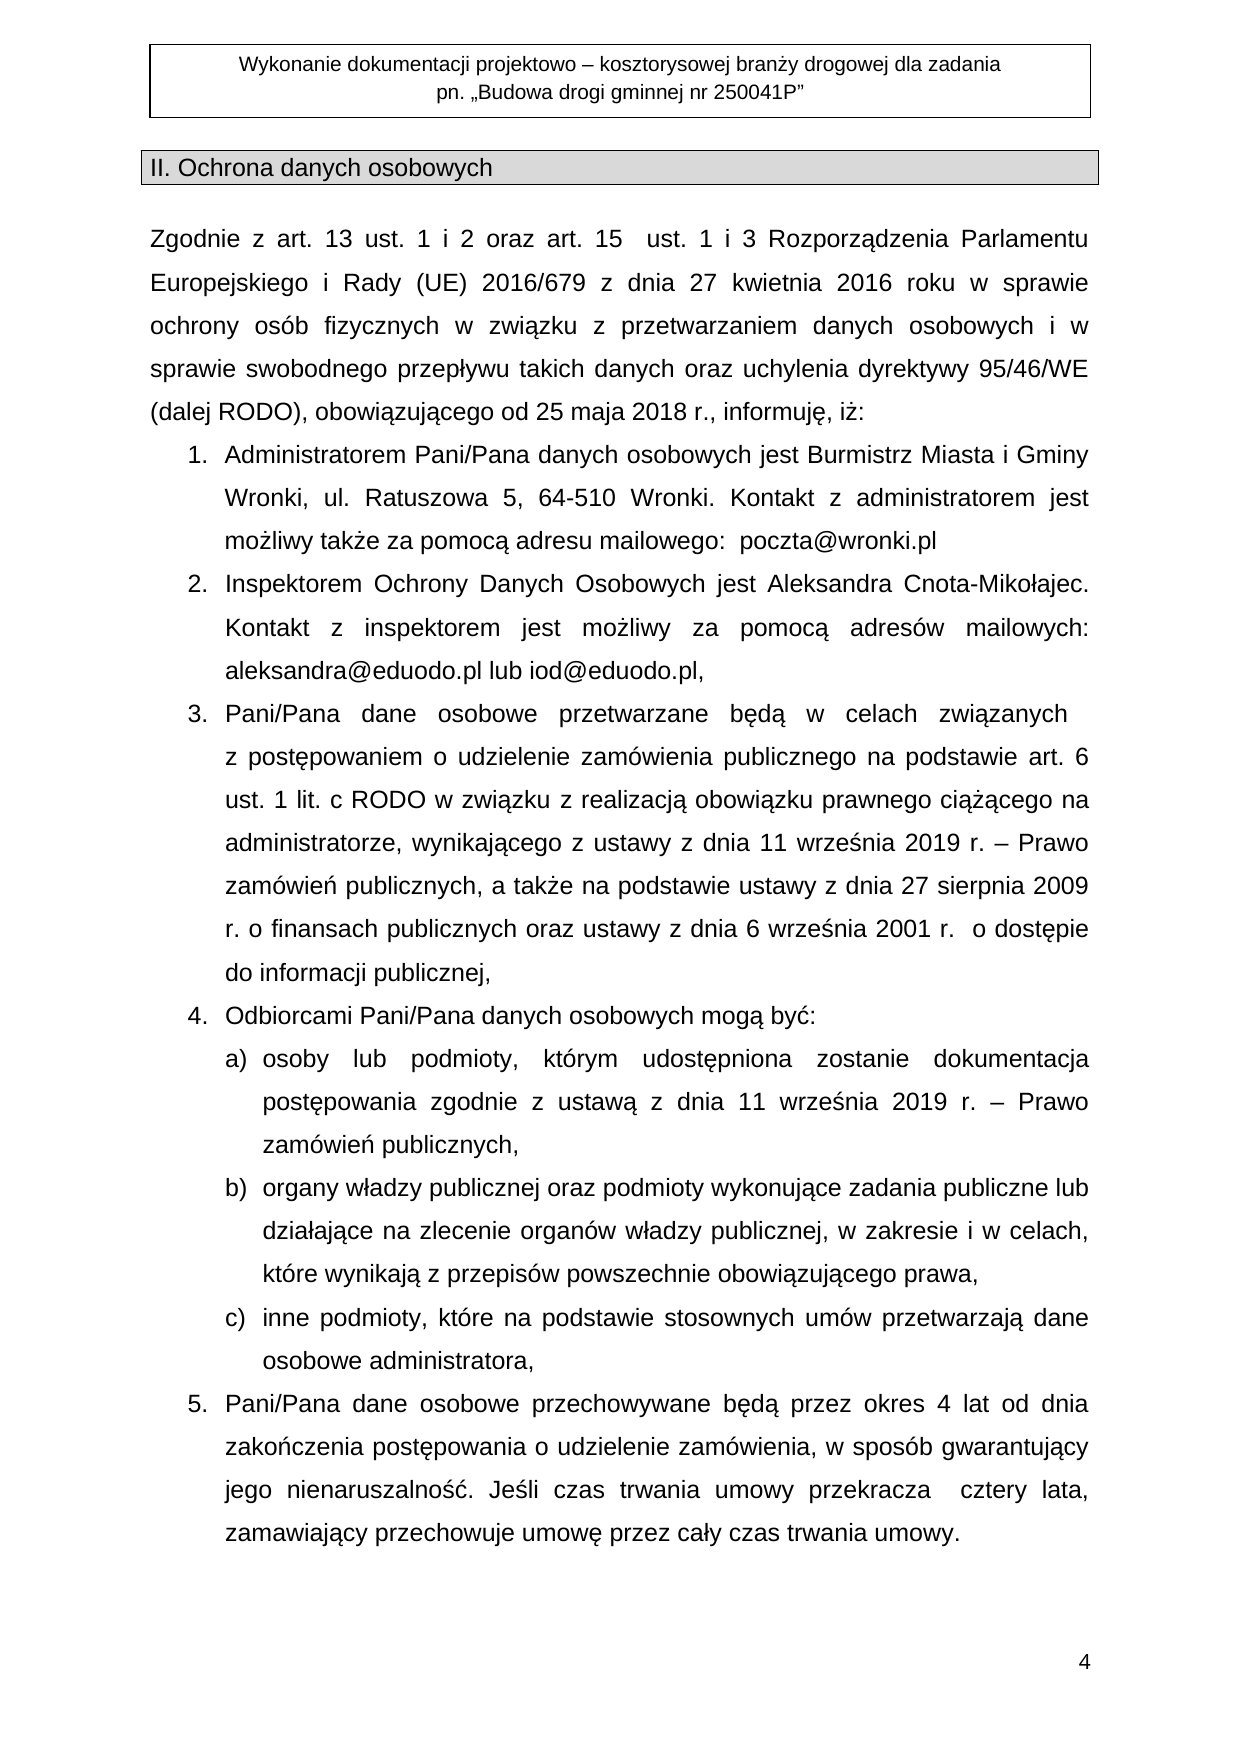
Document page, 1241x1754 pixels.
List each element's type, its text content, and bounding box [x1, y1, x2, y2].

list inne podmioty, które na podstawie stosownych umów przetwarzają dane osobowe administratora, [225, 1302, 1090, 1374]
subtitle II. Ochrona danych osobowych [142, 151, 1098, 184]
text Zgodnie z art. 13 ust. 1 i 2 oraz art. 15 ust. 1 i 3 Rozporządzenia Parlamentu Europejskiego i Rady (UE) 2016/679 z dnia 27 kwietnia 2016 roku w sprawie ochrony osób fizycznych w związku z przetwarzaniem danych osobowych i w sprawie swobodnego przepływu takich danych oraz uchylenia dyrektywy 95/46/WE (dalej RODO), obowiązującego od 25 maja 2018 r., informuję, iż: [150, 224, 1090, 426]
list osoby lub podmioty, którym udostępniona zostanie dokumentacja postępowania zgodnie z ustawą z dnia 11 września 2019 r. – Prawo zamówień publicznych, [225, 1044, 1090, 1159]
list Inspektorem Ochrony Danych Osobowych jest Aleksandra Cnota-Mikołajec. Kontakt z inspektorem jest możliwy za pomocą adresów mailowych: aleksandra@eduodo.pl lub iod@eduodo.pl, [187, 569, 1090, 684]
list organy władzy publicznej oraz podmioty wykonujące zadania publiczne lub działające na zlecenie organów władzy publicznej, w zakresie i w celach, które wynikają z przepisów powszechnie obowiązującego prawa, [225, 1173, 1090, 1288]
list Administratorem Pani/Pana danych osobowych jest Burmistrz Miasta i Gminy Wronki, ul. Ratuszowa 5, 64-510 Wronki. Kontakt z administratorem jest możliwy także za pomocą adresu mailowego: poczta@wronki.pl [187, 440, 1090, 555]
list Pani/Pana dane osobowe przetwarzane będą w celach związanych z postępowaniem o udzielenie zamówienia publicznego na podstawie art. 6 ust. 1 lit. c RODO w związku z realizacją obowiązku prawnego ciążącego na administratorze, wynikającego z ustawy z dnia 11 września 2019 r. – Prawo zamówień publicznych, a także na podstawie ustawy z dnia 27 sierpnia 2009 r. o finansach publicznych oraz ustawy z dnia 6 września 2001 r. o dostępie do informacji publicznej, [187, 699, 1090, 986]
list Pani/Pana dane osobowe przechowywane będą przez okres 4 lat od dnia zakończenia postępowania o udzielenie zamówienia, w sposób gwarantujący jego nienaruszalność. Jeśli czas trwania umowy przekracza cztery lata, zamawiający przechowuje umowę przez cały czas trwania umowy. [187, 1389, 1090, 1547]
list Odbiorcami Pani/Pana danych osobowych mogą być: [187, 1001, 1090, 1029]
